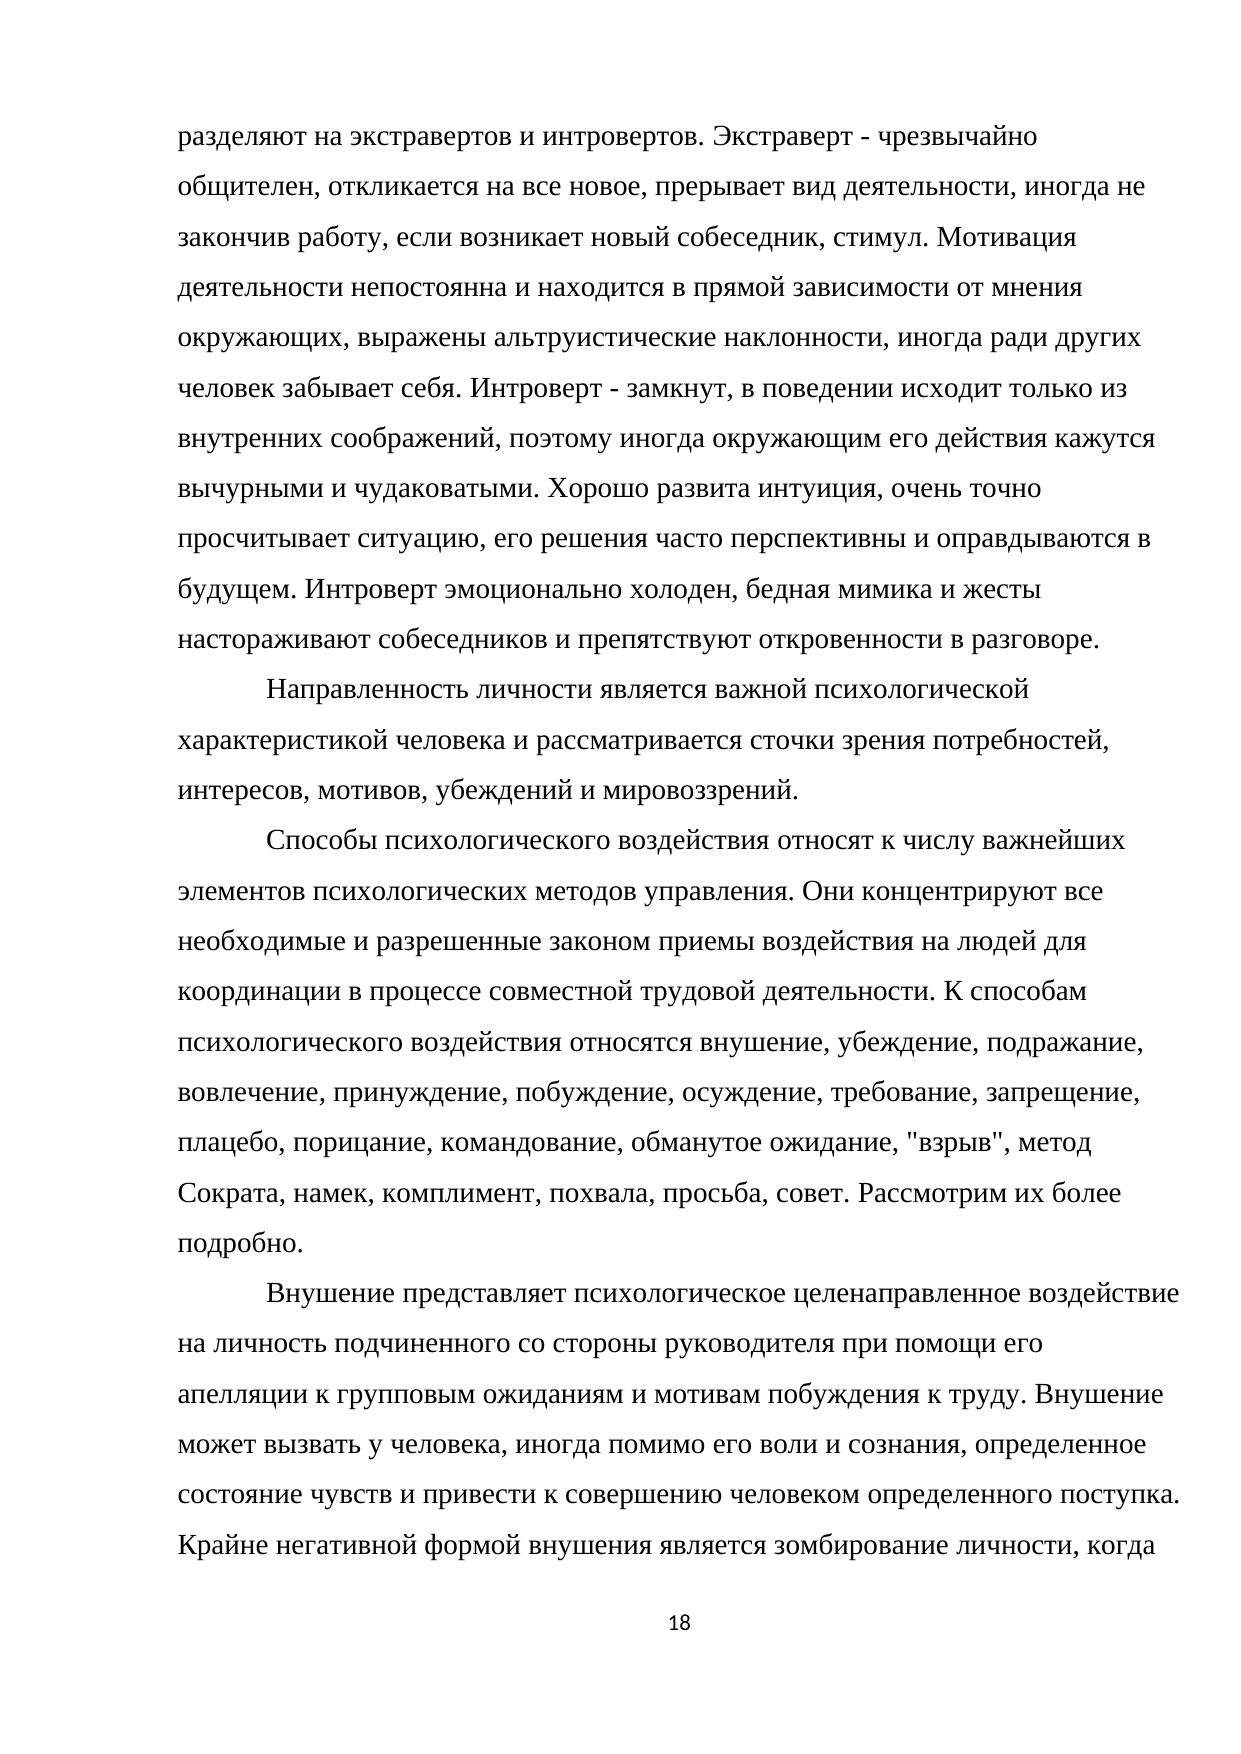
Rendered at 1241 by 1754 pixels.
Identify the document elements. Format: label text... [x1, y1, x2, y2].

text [177, 118, 1181, 655]
text Способы психологического воздействия относят к числу важнейших элементов психологических методов управления. Они концентрируют все необходимые и разрешенные законом приемы воздействия на людей для координации в процессе совместной трудовой деятельности. К способам психологического воздействия относятся внушение, убеждение, подражание, вовлечение, принуждение, побуждение, осуждение, требование, запрещение, плацебо, порицание, командование, обманутое ожидание, "взрыв", метод Сократа, намек, комплимент, похвала, просьба, совет. Рассмотрим их более подробно. [177, 822, 1181, 1258]
text Направленность личности является важной психологической характеристикой человека и рассматривается сточки зрения потребностей, интересов, мотивов, убеждений и мировоззрений. [177, 672, 1181, 806]
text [177, 1275, 1181, 1560]
